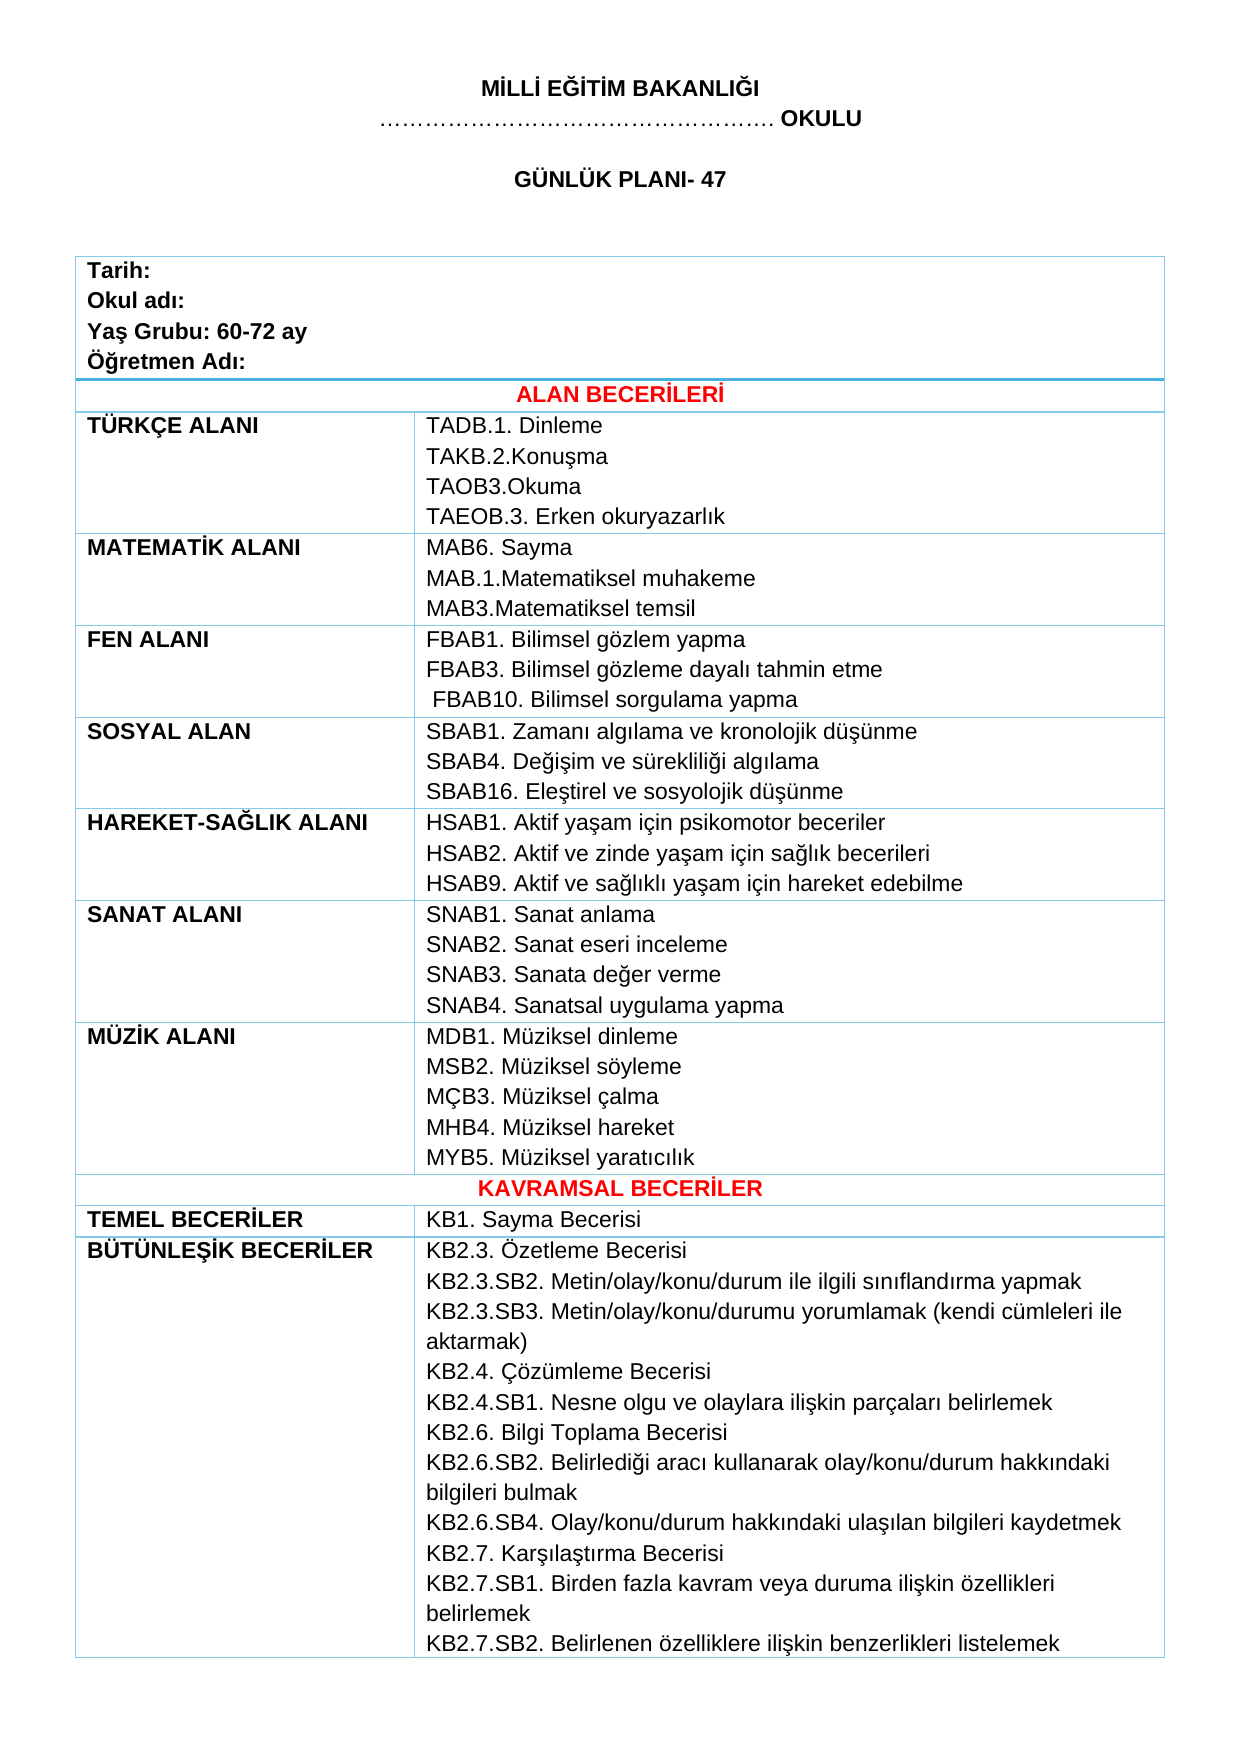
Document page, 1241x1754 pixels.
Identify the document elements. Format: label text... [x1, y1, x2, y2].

table_cell TADB.1. Dinleme TAKB.2.Konuşma TAOB3.Okuma TAEOB.3. Erken okuryazarlık [415, 413, 1164, 533]
table_cell HAREKET-SAĞLIK ALANI [76, 809, 414, 900]
table_header Tarih: Okul adı: Yaş Grubu: 60-72 ay Öğretmen Adı: [76, 257, 1164, 378]
table_cell SANAT ALANI [76, 901, 414, 1022]
table_cell SNAB1. Sanat anlama SNAB2. Sanat eseri inceleme SNAB3. Sanata değer verme SNAB4. Sanatsal uygulama yapma [415, 901, 1164, 1022]
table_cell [76, 1238, 414, 1657]
table_cell MÜZİK ALANI [76, 1023, 414, 1174]
table_cell FEN ALANI [76, 626, 414, 717]
table_cell HSAB1. Aktif yaşam için psikomotor beceriler HSAB2. Aktif ve zinde yaşam için sağlık becerileri HSAB9. Aktif ve sağlıklı yaşam için hareket edebilme [415, 809, 1164, 900]
table_cell FBAB1. Bilimsel gözlem yapma FBAB3. Bilimsel gözleme dayalı tahmin etme FBAB10. Bilimsel sorgulama yapma [415, 626, 1164, 717]
table_cell TÜRKÇE ALANI [76, 413, 414, 533]
table_cell SBAB1. Zamanı algılama ve kronolojik düşünme SBAB4. Değişim ve sürekliliği algılama SBAB16. Eleştirel ve sosyolojik düşünme [415, 718, 1164, 808]
table_cell MATEMATİK ALANI [76, 534, 414, 625]
table_cell MAB6. Sayma MAB.1.Matematiksel muhakeme MAB3.Matematiksel temsil [415, 534, 1164, 625]
table_cell SOSYAL ALAN [76, 718, 414, 808]
table_cell MDB1. Müziksel dinleme MSB2. Müziksel söyleme MÇB3. Müziksel çalma MHB4. Müziksel hareket MYB5. Müziksel yaratıcılık [415, 1023, 1164, 1174]
table_cell TEMEL BECERİLER [76, 1206, 414, 1236]
text MİLLİ EĞİTİM BAKANLIĞI [75, 75, 1165, 101]
text GÜNLÜK PLANI- 47 [75, 166, 1165, 192]
table_cell ALAN BECERİLERİ [76, 381, 1164, 411]
table_cell KB1. Sayma Becerisi [415, 1206, 1164, 1236]
table_cell KAVRAMSAL BECERİLER [76, 1175, 1164, 1205]
text ……………………………………………. OKULU [75, 105, 1165, 132]
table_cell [415, 1238, 1164, 1657]
